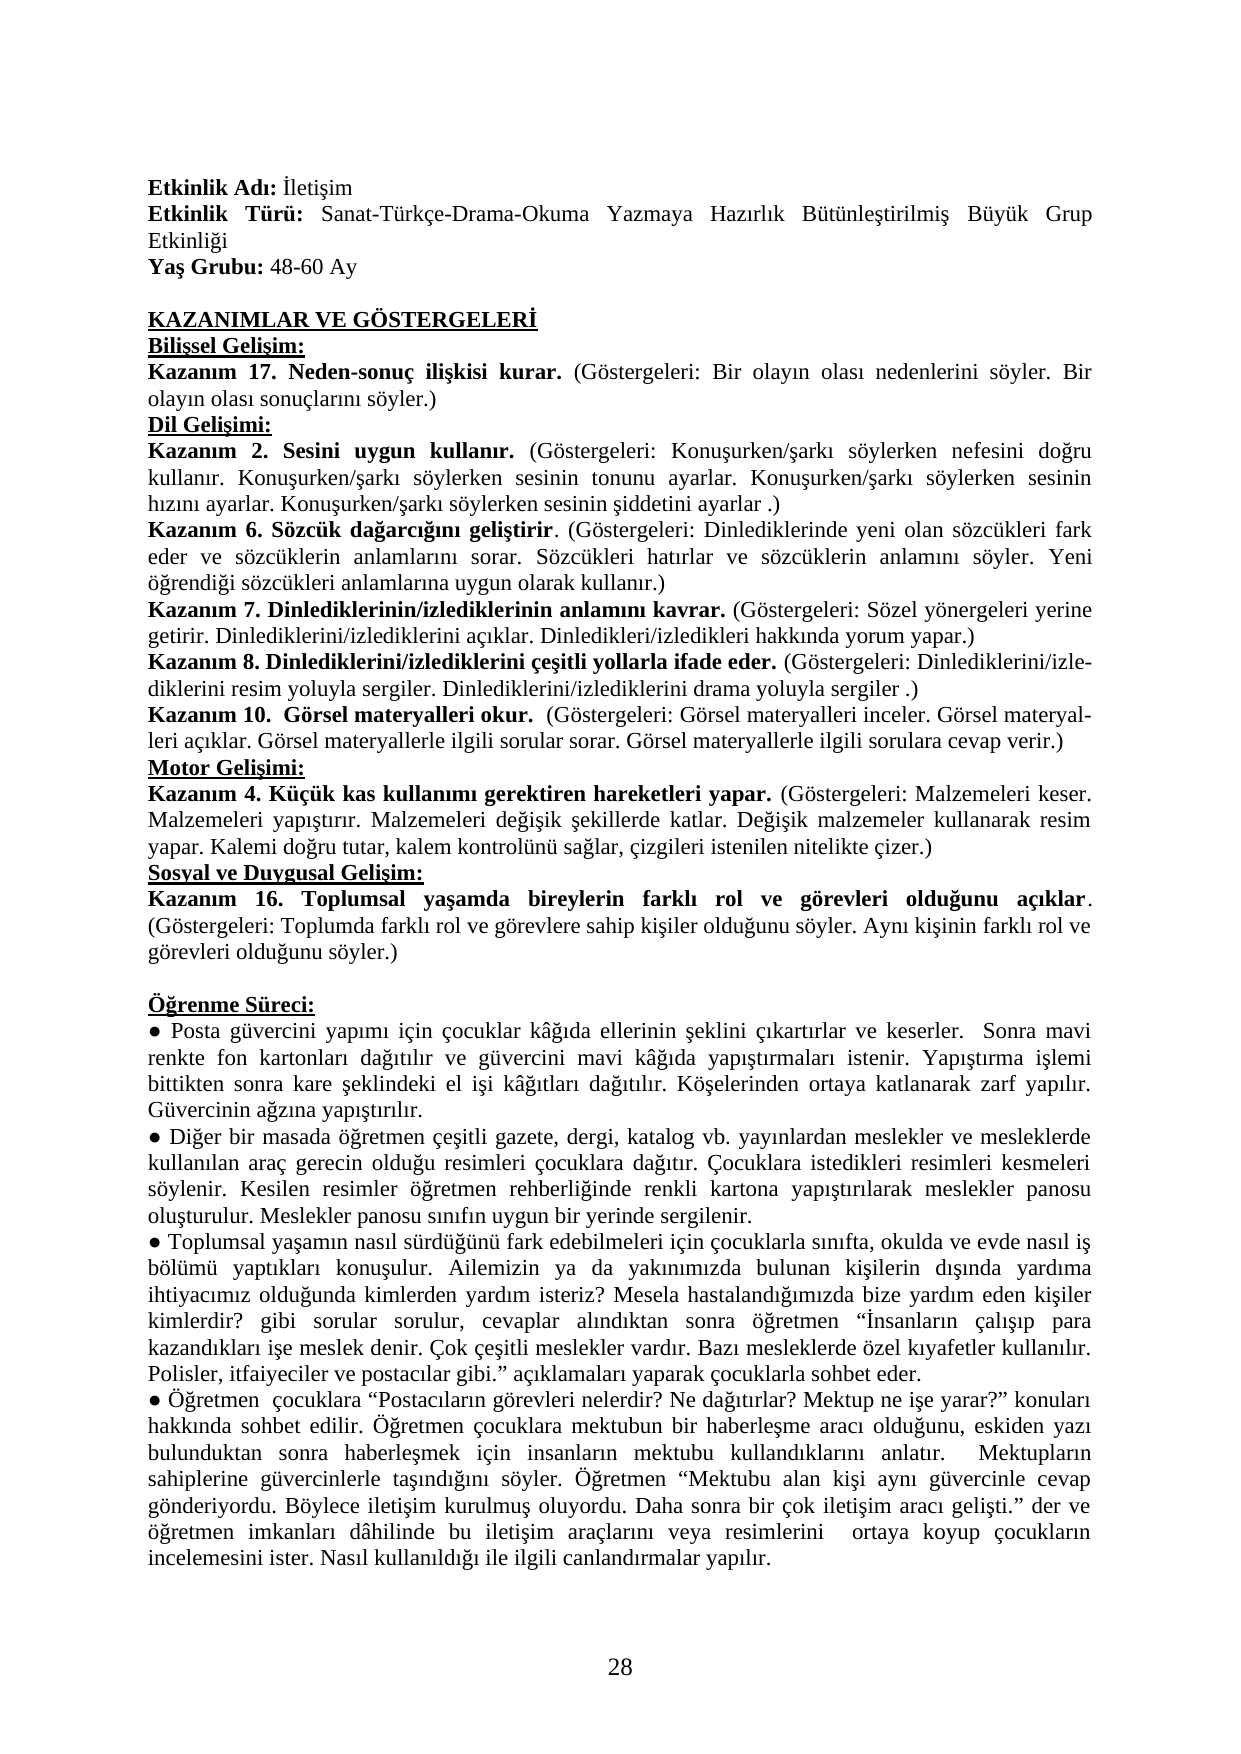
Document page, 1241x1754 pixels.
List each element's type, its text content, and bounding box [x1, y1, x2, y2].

text Öğrenme Süreci: [148, 991, 1093, 1017]
text ● Diğer bir masada öğretmen çeşitli gazete, dergi, katalog vb. yayınlardan meslekler ve mesleklerde kullanılan araç gerecin olduğu resimleri çocuklara dağıtır. Çocuklara istedikleri resimleri kesmeleri söylenir. Kesilen resimler öğretmen rehberliğinde renkli kartona yapıştırılarak meslekler panosu oluşturulur. Meslekler panosu sınıfın uygun bir yerinde sergilenir. [148, 1123, 1093, 1228]
text Etkinlik Türü: Sanat-Türkçe-Drama-Okuma Yazmaya Hazırlık Bütünleştirilmiş Büyük Grup Etkinliği [148, 200, 1093, 253]
text Kazanım 10. Görsel materyalleri okur. (Göstergeleri: Görsel materyalleri inceler. Görsel materyal-leri açıklar. Görsel materyallerle ilgili sorular sorar. Görsel materyallerle ilgili sorulara cevap verir.) [148, 701, 1093, 754]
text Kazanım 8. Dinlediklerini/izlediklerini çeşitli yollarla ifade eder. (Göstergeleri: Dinlediklerini/izle-diklerini resim yoluyla sergiler. Dinlediklerini/izlediklerini drama yoluyla sergiler .) [148, 648, 1093, 701]
text ● Toplumsal yaşamın nasıl sürdüğünü fark edebilmeleri için çocuklarla sınıfta, okulda ve evde nasıl iş bölümü yaptıkları konuşulur. Ailemizin ya da yakınımızda bulunan kişilerin dışında yardıma ihtiyacımız olduğunda kimlerden yardım isteriz? Mesela hastalandığımızda bize yardım eden kişiler kimlerdir? gibi sorular sorulur, cevaplar alındıktan sonra öğretmen “İnsanların çalışıp para kazandıkları işe meslek denir. Çok çeşitli meslekler vardır. Bazı mesleklerde özel kıyafetler kullanılır. Polisler, itfaiyeciler ve postacılar gibi.” açıklamaları yaparak çocuklarla sohbet eder. [148, 1228, 1093, 1386]
text Kazanım 4. Küçük kas kullanımı gerektiren hareketleri yapar. (Göstergeleri: Malzemeleri keser. Malzemeleri yapıştırır. Malzemeleri değişik şekillerde katlar. Değişik malzemeler kullanarak resim yapar. Kalemi doğru tutar, kalem kontrolünü sağlar, çizgileri istenilen nitelikte çizer.) [148, 780, 1093, 859]
text Kazanım 6. Sözcük dağarcığını geliştirir. (Göstergeleri: Dinlediklerinde yeni olan sözcükleri fark eder ve sözcüklerin anlamlarını sorar. Sözcükleri hatırlar ve sözcüklerin anlamını söyler. Yeni öğrendiği sözcükleri anlamlarına uygun olarak kullanır.) [148, 517, 1093, 596]
text Bilişsel Gelişim: [148, 332, 1093, 358]
text Dil Gelişimi: [148, 411, 1093, 437]
text Etkinlik Adı: İletişim [148, 174, 1093, 200]
text KAZANIMLAR VE GÖSTERGELERİ [148, 306, 1093, 332]
text ● Posta güvercini yapımı için çocuklar kâğıda ellerinin şeklini çıkartırlar ve keserler. Sonra mavi renkte fon kartonları dağıtılır ve güvercini mavi kâğıda yapıştırmaları istenir. Yapıştırma işlemi bittikten sonra kare şeklindeki el işi kâğıtları dağıtılır. Köşelerinden ortaya katlanarak zarf yapılır. Güvercinin ağzına yapıştırılır. [148, 1017, 1093, 1123]
text Kazanım 2. Sesini uygun kullanır. (Göstergeleri: Konuşurken/şarkı söylerken nefesini doğru kullanır. Konuşurken/şarkı söylerken sesinin tonunu ayarlar. Konuşurken/şarkı söylerken sesinin hızını ayarlar. Konuşurken/şarkı söylerken sesinin şiddetini ayarlar .) [148, 437, 1093, 517]
text Motor Gelişimi: [148, 754, 1093, 780]
text Kazanım 7. Dinlediklerinin/izlediklerinin anlamını kavrar. (Göstergeleri: Sözel yönergeleri yerine getirir. Dinlediklerini/izlediklerini açıklar. Dinledikleri/izledikleri hakkında yorum yapar.) [148, 596, 1093, 648]
text Sosyal ve Duygusal Gelişim: [148, 859, 1093, 886]
text Kazanım 17. Neden-sonuç ilişkisi kurar. (Göstergeleri: Bir olayın olası nedenlerini söyler. Bir olayın olası sonuçlarını söyler.) [148, 358, 1093, 411]
text Kazanım 16. Toplumsal yaşamda bireylerin farklı rol ve görevleri olduğunu açıklar. (Göstergeleri: Toplumda farklı rol ve görevlere sahip kişiler olduğunu söyler. Aynı kişinin farklı rol ve görevleri olduğunu söyler.) [148, 886, 1093, 964]
text ● Öğretmen çocuklara “Postacıların görevleri nelerdir? Ne dağıtırlar? Mektup ne işe yarar?” konuları hakkında sohbet edilir. Öğretmen çocuklara mektubun bir haberleşme aracı olduğunu, eskiden yazı bulunduktan sonra haberleşmek için insanların mektubu kullandıklarını anlatır. Mektupların sahiplerine güvercinlerle taşındığını söyler. Öğretmen “Mektubu alan kişi aynı güvercinle cevap gönderiyordu. Böylece iletişim kurulmuş oluyordu. Daha sonra bir çok iletişim aracı gelişti.” der ve öğretmen imkanları dâhilinde bu iletişim araçlarını veya resimlerini ortaya koyup çocukların incelemesini ister. Nasıl kullanıldığı ile ilgili canlandırmalar yapılır. [148, 1386, 1093, 1571]
text Yaş Grubu: 48-60 Ay [148, 253, 1093, 279]
